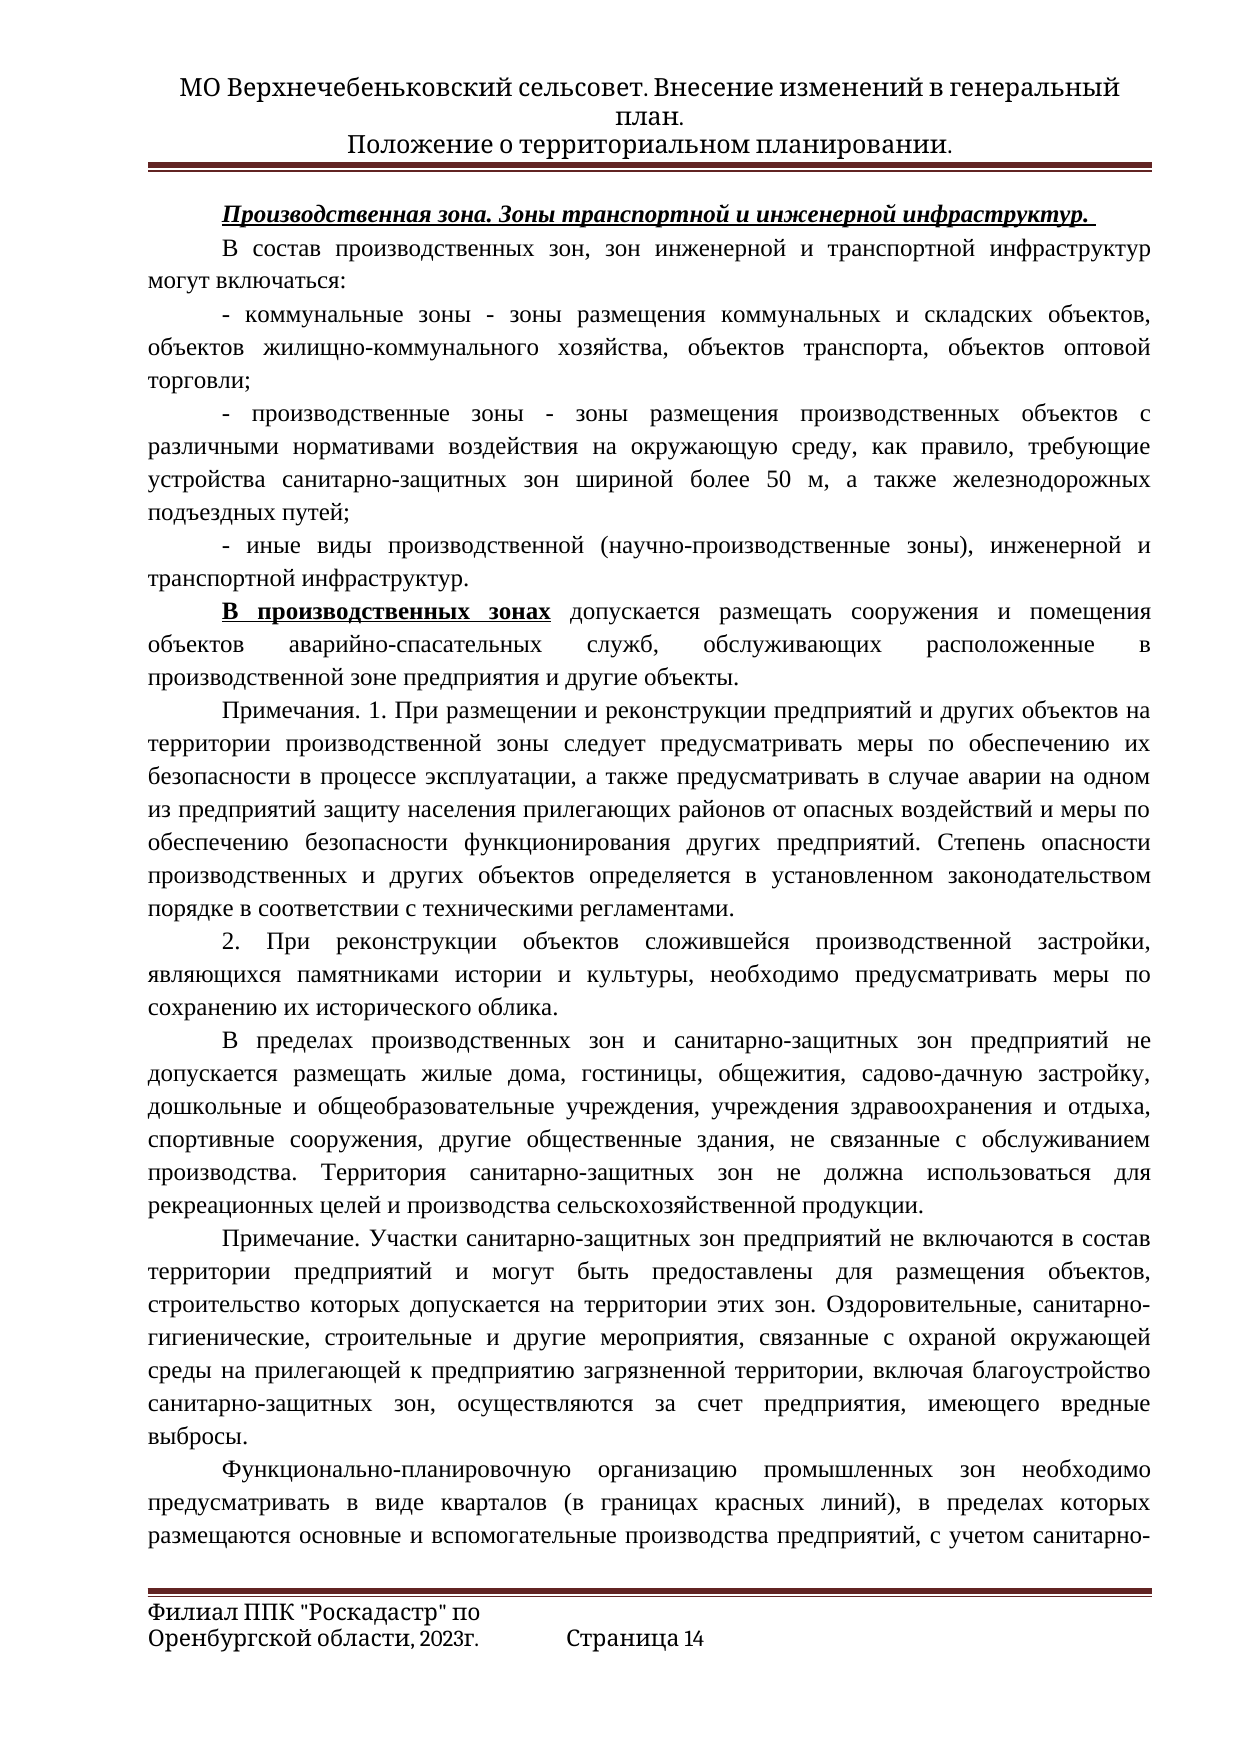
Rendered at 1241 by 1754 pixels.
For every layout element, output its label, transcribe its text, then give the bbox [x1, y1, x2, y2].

text - производственные зоны - зоны размещения производственных объектов с различными нормативами воздействия на окружающую среду, как правило, требующие устройства санитарно-защитных зон шириной более 50 м, а также железнодорожных подъездных путей; [148, 398, 1152, 526]
text 2. При реконструкции объектов сложившейся производственной застройки, являющихся памятниками истории и культуры, необходимо предусматривать меры по сохранению их исторического облика. [148, 926, 1152, 1021]
text Примечание. Участки санитарно-защитных зон предприятий не включаются в состав территории предприятий и могут быть предоставлены для размещения объектов, строительство которых допускается на территории этих зон. Оздоровительные, санитарно-гигиенические, строительные и другие мероприятия, связанные с охраной окружающей среды на прилегающей к предприятию загрязненной территории, включая благоустройство санитарно-защитных зон, осуществляются за счет предприятия, имеющего вредные выбросы. [148, 1223, 1152, 1450]
text - коммунальные зоны - зоны размещения коммунальных и складских объектов, объектов жилищно-коммунального хозяйства, объектов транспорта, объектов оптовой торговли; [148, 299, 1152, 393]
text В состав производственных зон, зон инженерной и транспортной инфраструктур могут включаться: [148, 233, 1152, 294]
text Примечания. 1. При размещении и реконструкции предприятий и других объектов на территории производственной зоны следует предусматривать меры по обеспечению их безопасности в процессе эксплуатации, а также предусматривать в случае аварии на одном из предприятий защиту населения прилегающих районов от опасных воздействий и меры по обеспечению безопасности функционирования других предприятий. Степень опасности производственных и других объектов определяется в установленном законодательством порядке в соответствии с техническими регламентами. [148, 695, 1152, 922]
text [148, 1454, 1152, 1549]
text В производственных зонах допускается размещать сооружения и помещения объектов аварийно-спасательных служб, обслуживающих расположенные в производственной зоне предприятия и другие объекты. [148, 596, 1152, 691]
text Производственная зона. Зоны транспортной и инженерной инфраструктур. [148, 199, 1152, 228]
text В пределах производственных зон и санитарно-защитных зон предприятий не допускается размещать жилые дома, гостиницы, общежития, садово-дачную застройку, дошкольные и общеобразовательные учреждения, учреждения здравоохранения и отдыха, спортивные сооружения, другие общественные здания, не связанные с обслуживанием производства. Территория санитарно-защитных зон не должна использоваться для рекреационных целей и производства сельскохозяйственной продукции. [148, 1025, 1152, 1219]
text - иные виды производственной (научно-производственные зоны), инженерной и транспортной инфраструктур. [148, 530, 1152, 592]
